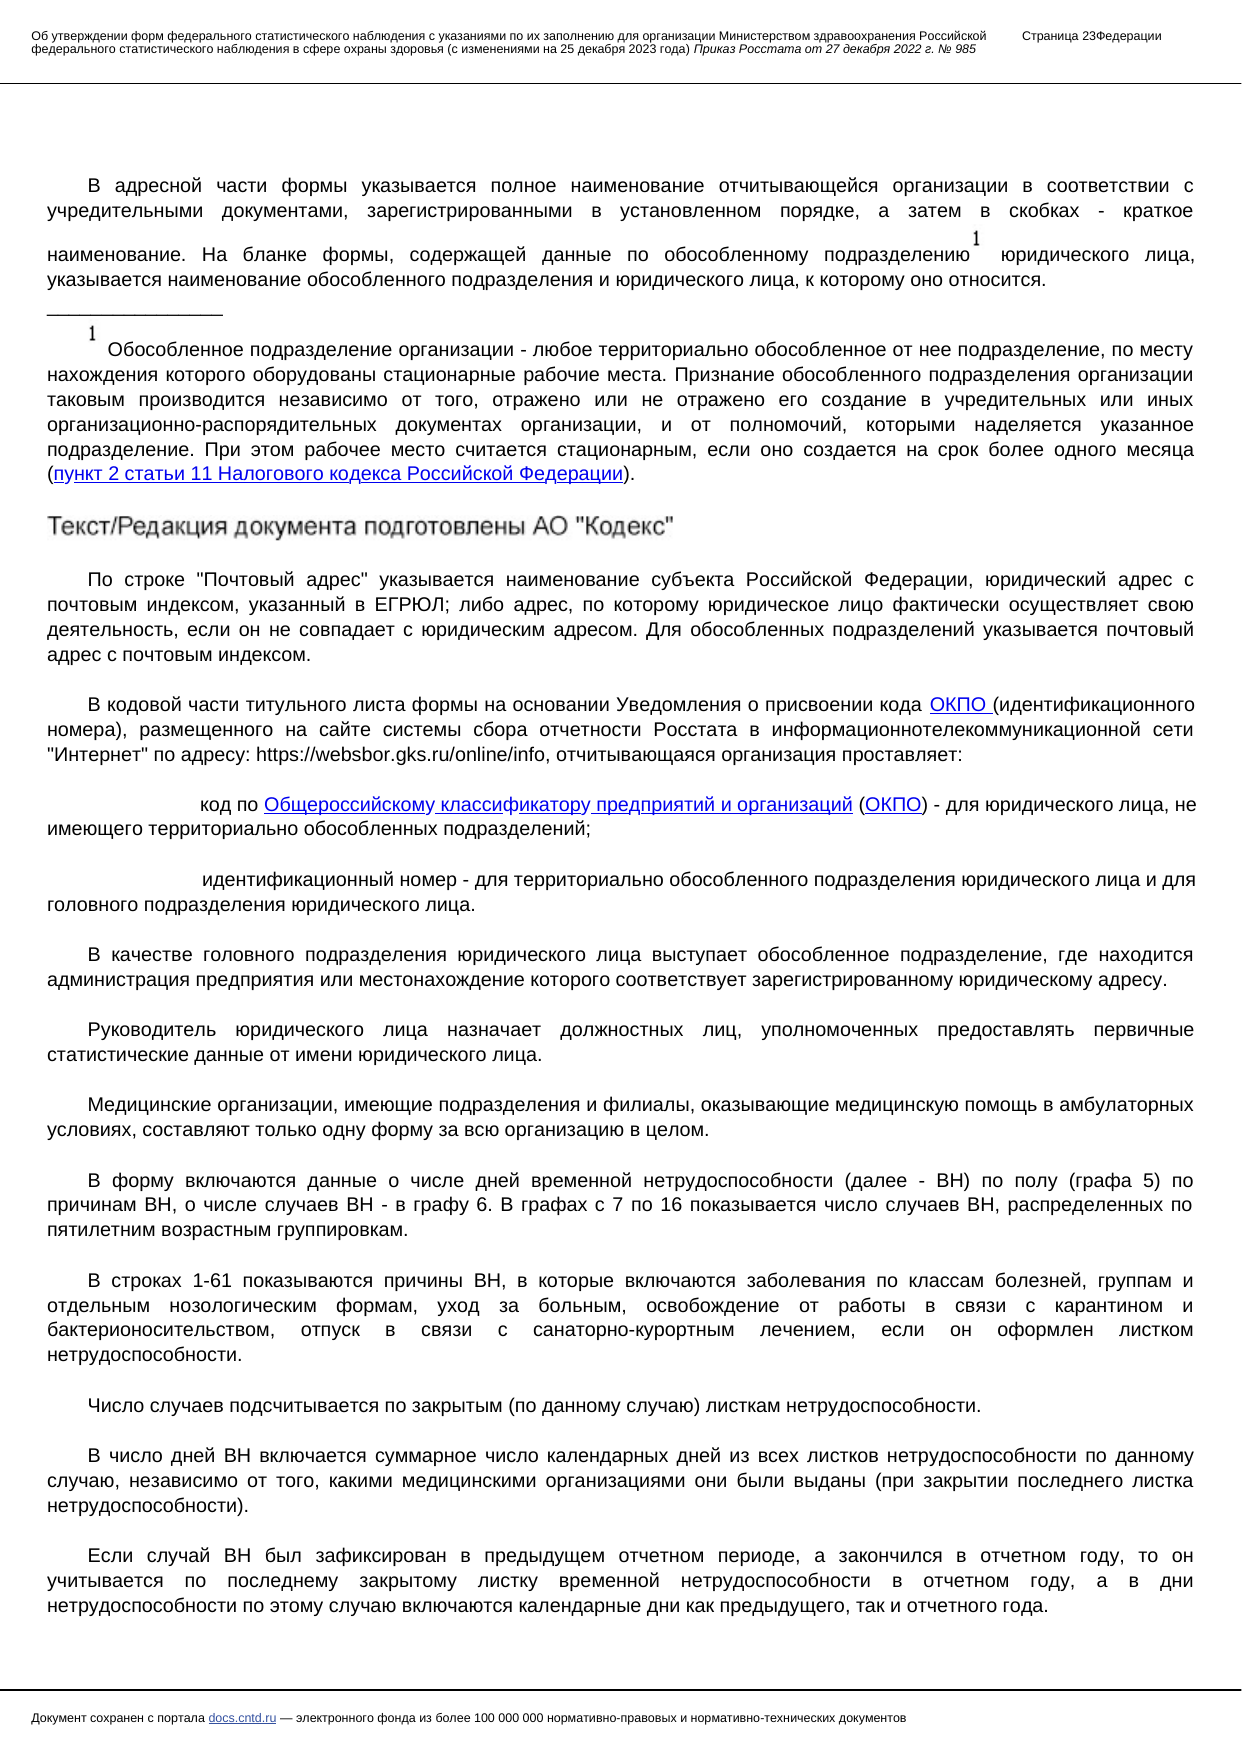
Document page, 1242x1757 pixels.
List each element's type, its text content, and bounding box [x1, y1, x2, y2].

text В форму включаются данные о числе дней временной нетрудоспособности (далее - ВН) по полу (графа 5) по причинам ВН, о числе случаев ВН - в графу 6. В графах с 7 по 16 показывается число случаев ВН, распределенных по пятилетним возрастным группировкам. [47, 1168, 1195, 1241]
text код по Общероссийскому классификатору предприятий и организаций (ОКПО) - для юридического лица, не [47, 793, 1197, 816]
text Обособленное подразделение организации - любое территориально обособленное от нее подразделение, по месту нахождения которого оборудованы стационарные рабочие места. Признание обособленного подразделения организации таковым производится независимо от того, отражено или не отражено его создание в учредительных или иных организационно-распорядительных документах организации, и от полномочий, которыми наделяется указанное подразделение. При этом рабочее место считается стационарным, если оно создается на срок более одного месяца (пункт 2 статьи 11 Налогового кодекса Российской Федерации). [47, 319, 1195, 485]
text В кодовой части титульного листа формы на основании Уведомления о присвоении кода ОКПО (идентификационного номера), размещенного на сайте системы сбора отчетности Росстата в информационнотелекоммуникационной сети "Интернет" по адресу: https://websbor.gks.ru/online/info, отчитывающаяся организация проставляет: [47, 693, 1195, 765]
text головного подразделения юридического лица. [47, 892, 1195, 915]
text В строках 1-61 показываются причины ВН, в которые включаются заболевания по классам болезней, группам и отдельным нозологическим формам, уход за больным, освобождение от работы в связи с карантином и бактерионосительством, отпуск в связи с санаторно-курортным лечением, если он оформлен листком нетрудоспособности. [47, 1268, 1195, 1366]
text ________________ [47, 294, 1195, 317]
text По строке "Почтовый адрес" указывается наименование субъекта Российской Федерации, юридический адрес с почтовым индексом, указанный в ЕГРЮЛ; либо адрес, по которому юридическое лицо фактически осуществляет свою деятельность, если он не совпадает с юридическим адресом. Для обособленных подразделений указывается почтовый адрес с почтовым индексом. [47, 568, 1195, 665]
text имеющего территориально обособленных подразделений; [47, 817, 1195, 840]
text Если случай ВН был зафиксирован в предыдущем отчетном периоде, а закончился в отчетном году, то он учитывается по последнему закрытому листку временной нетрудоспособности в отчетном году, а в дни нетрудоспособности по этому случаю включаются календарные дни как предыдущего, так и отчетного года. [47, 1544, 1195, 1616]
picture [46, 515, 675, 542]
text идентификационный номер - для территориально обособленного подразделения юридического лица и для [47, 868, 1197, 890]
picture [971, 224, 986, 262]
text Число случаев подсчитывается по закрытым (по данному случаю) листкам нетрудоспособности. [87, 1393, 1195, 1416]
text Медицинские организации, имеющие подразделения и филиалы, оказывающие медицинскую помощь в амбулаторных условиях, составляют только одну форму за всю организацию в целом. [47, 1093, 1195, 1141]
text В адресной части формы указывается полное наименование отчитывающейся организации в соответствии с учредительными документами, зарегистрированными в установленном порядке, а затем в скобках - краткое наименование. На бланке формы, содержащей данные по обособленному подразделению юридического лица, указывается наименование обособленного подразделения и юридического лица, к которому оно относится. [47, 174, 1195, 291]
picture [87, 318, 102, 357]
text В качестве головного подразделения юридического лица выступает обособленное подразделение, где находится администрация предприятия или местонахождение которого соответствует зарегистрированному юридическому адресу. [47, 943, 1195, 990]
text Руководитель юридического лица назначает должностных лиц, уполномоченных предоставлять первичные статистические данные от имени юридического лица. [47, 1018, 1195, 1066]
text В число дней ВН включается суммарное число календарных дней из всех листков нетрудоспособности по данному случаю, независимо от того, какими медицинскими организациями они были выданы (при закрытии последнего листка нетрудоспособности). [47, 1444, 1195, 1516]
